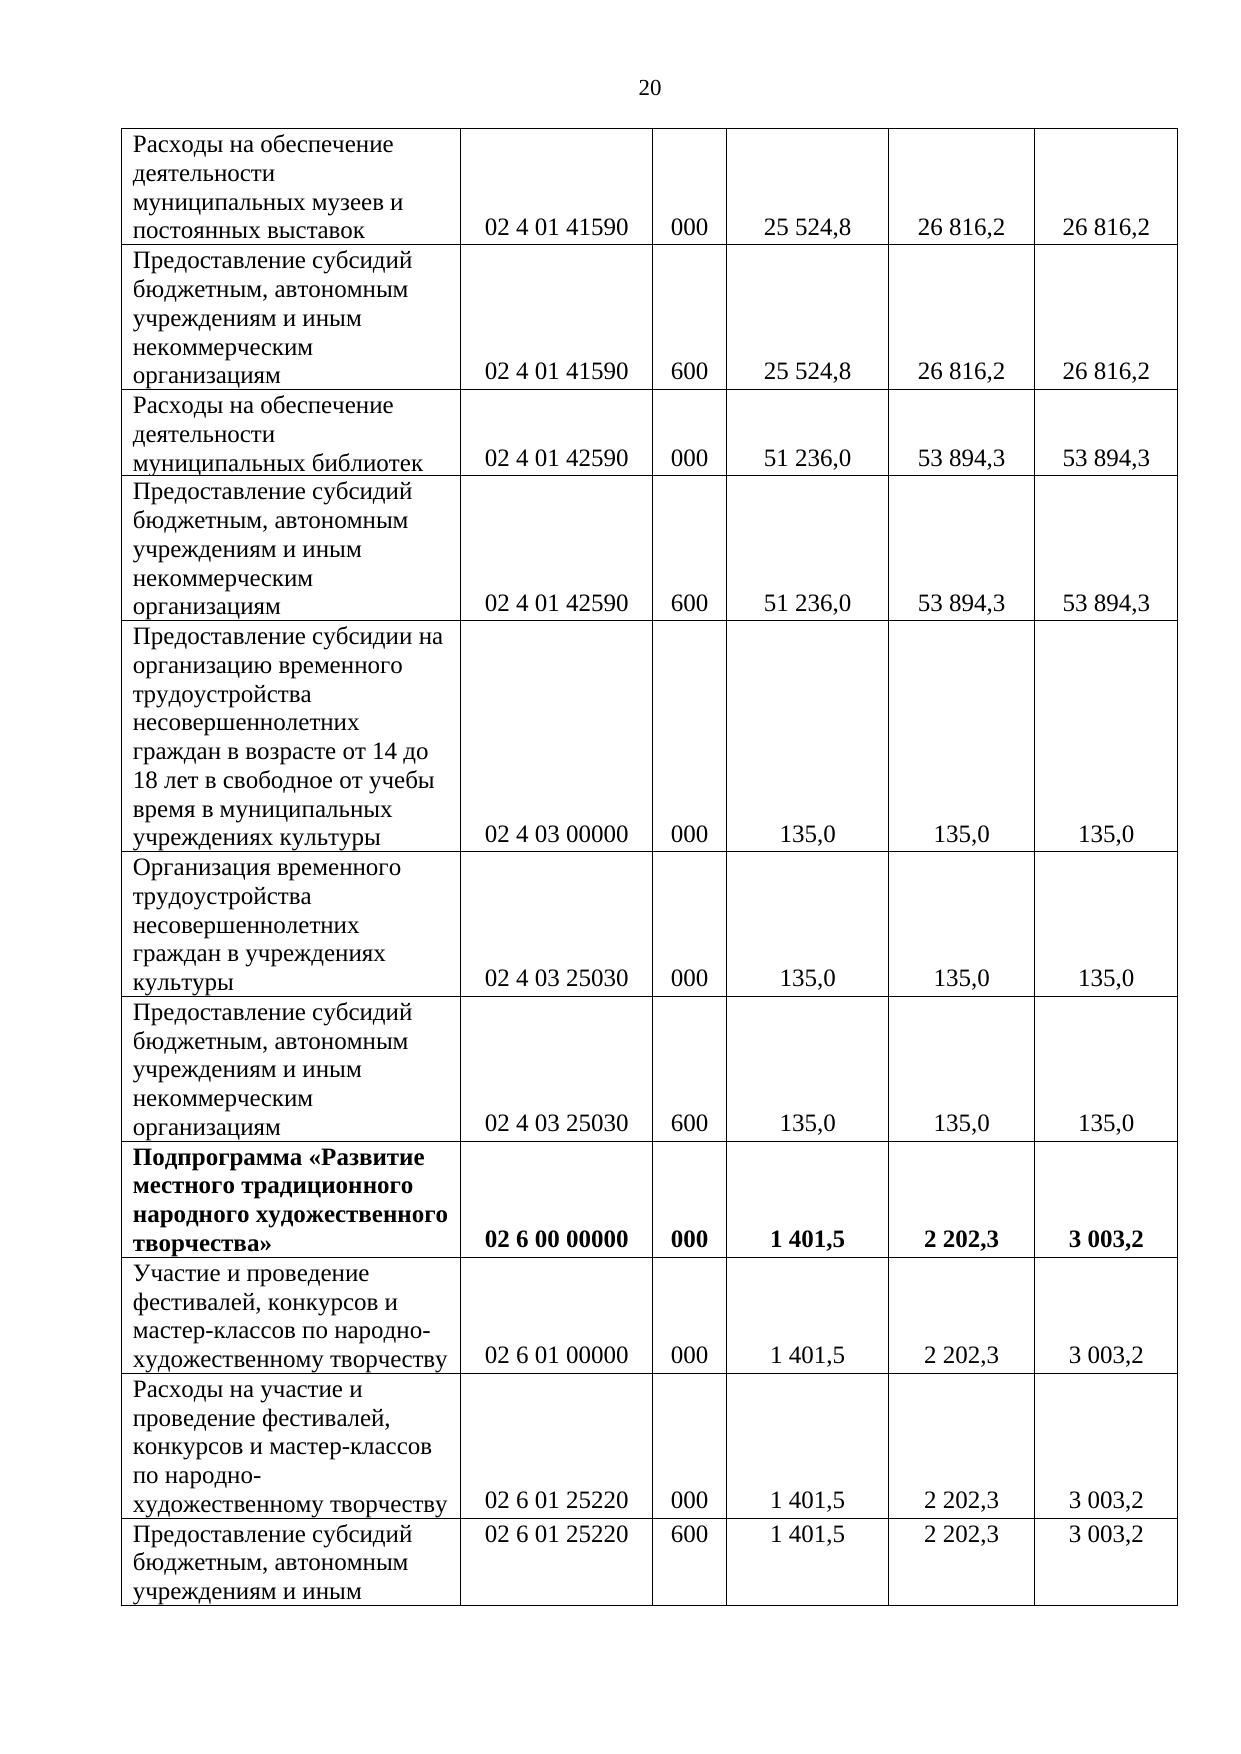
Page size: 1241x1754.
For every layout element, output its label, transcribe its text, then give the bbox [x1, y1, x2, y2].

table_cell 02 6 01 25220 [461, 1374, 652, 1518]
table_cell 135,0 [889, 997, 1034, 1141]
table_cell 25 524,8 [727, 245, 888, 389]
table_cell 000 [653, 1374, 726, 1518]
table_cell 3 003,2 [1035, 1519, 1177, 1605]
table_cell 1 401,5 [727, 1258, 888, 1373]
table_cell 135,0 [1035, 621, 1177, 851]
table_cell 3 003,2 [1035, 1142, 1177, 1257]
table_cell 2 202,3 [889, 1374, 1034, 1518]
table_cell 26 816,2 [1035, 245, 1177, 389]
table_cell 600 [653, 997, 726, 1141]
table_cell 02 4 01 42590 [461, 390, 652, 475]
table_cell 1 401,5 [727, 1519, 888, 1605]
table_cell 53 894,3 [889, 476, 1034, 620]
table_cell 2 202,3 [889, 1142, 1034, 1257]
table_cell 25 524,8 [727, 129, 888, 244]
table_cell 135,0 [727, 997, 888, 1141]
table_cell 000 [653, 1142, 726, 1257]
table_cell 02 6 01 25220 [461, 1519, 652, 1605]
table_cell 02 4 03 25030 [461, 997, 652, 1141]
table_cell 02 6 00 00000 [461, 1142, 652, 1257]
table_cell 000 [653, 1258, 726, 1373]
table_cell 02 4 01 41590 [461, 245, 652, 389]
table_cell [122, 245, 460, 389]
table_cell 2 202,3 [889, 1519, 1034, 1605]
table_cell 26 816,2 [1035, 129, 1177, 244]
table_cell 600 [653, 245, 726, 389]
table_cell 600 [653, 476, 726, 620]
table_cell 02 4 01 42590 [461, 476, 652, 620]
table_cell 1 401,5 [727, 1142, 888, 1257]
table_cell 02 4 03 25030 [461, 852, 652, 996]
table_cell 000 [653, 390, 726, 475]
table_cell 51 236,0 [727, 390, 888, 475]
table_cell Участие и проведение фестивалей, конкурсов и мастер-классов по народно-художественному творчеству [122, 1258, 460, 1373]
table_cell 53 894,3 [1035, 390, 1177, 475]
table_cell Расходы на обеспечение деятельности муниципальных библиотек [122, 390, 460, 475]
table_cell Предоставление субсидии на организацию временного трудоустройства несовершеннолетних граждан в возрасте от 14 до 18 лет в свободное от учебы время в муниципальных учреждениях культуры [122, 621, 460, 851]
table_cell 2 202,3 [889, 1258, 1034, 1373]
table_cell 135,0 [1035, 997, 1177, 1141]
table_cell 3 003,2 [1035, 1258, 1177, 1373]
table_cell 02 4 03 00000 [461, 621, 652, 851]
table_cell Расходы на участие и проведение фестивалей, конкурсов и мастер-классов по народно-художественному творчеству [122, 1374, 460, 1518]
table_cell Расходы на обеспечение деятельности муниципальных музеев и постоянных выставок [122, 129, 460, 244]
table_cell 26 816,2 [889, 129, 1034, 244]
table_cell Предоставление субсидий бюджетным, автономным учреждениям и иным некоммерческим организациям [122, 476, 460, 620]
table_cell 135,0 [889, 621, 1034, 851]
table_cell 51 236,0 [727, 476, 888, 620]
table_cell 02 4 01 41590 [461, 129, 652, 244]
table_cell 53 894,3 [889, 390, 1034, 475]
table_cell 53 894,3 [1035, 476, 1177, 620]
table_cell 1 401,5 [727, 1374, 888, 1518]
table_cell 000 [653, 621, 726, 851]
table_cell Организация временного трудоустройства несовершеннолетних граждан в учреждениях культуры [122, 852, 460, 996]
table_cell 135,0 [889, 852, 1034, 996]
table_cell Предоставление субсидий бюджетным, автономным учреждениям и иным некоммерческим организациям [122, 997, 460, 1141]
table_cell 3 003,2 [1035, 1374, 1177, 1518]
table_cell 135,0 [727, 852, 888, 996]
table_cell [122, 1519, 460, 1605]
table_cell 600 [653, 1519, 726, 1605]
table_cell Подпрограмма «Развитие местного традиционного народного художественного творчества» [122, 1142, 460, 1257]
table_cell 000 [653, 129, 726, 244]
table_cell 02 6 01 00000 [461, 1258, 652, 1373]
table_cell 135,0 [727, 621, 888, 851]
table_cell 000 [653, 852, 726, 996]
table_cell 135,0 [1035, 852, 1177, 996]
table_cell 26 816,2 [889, 245, 1034, 389]
